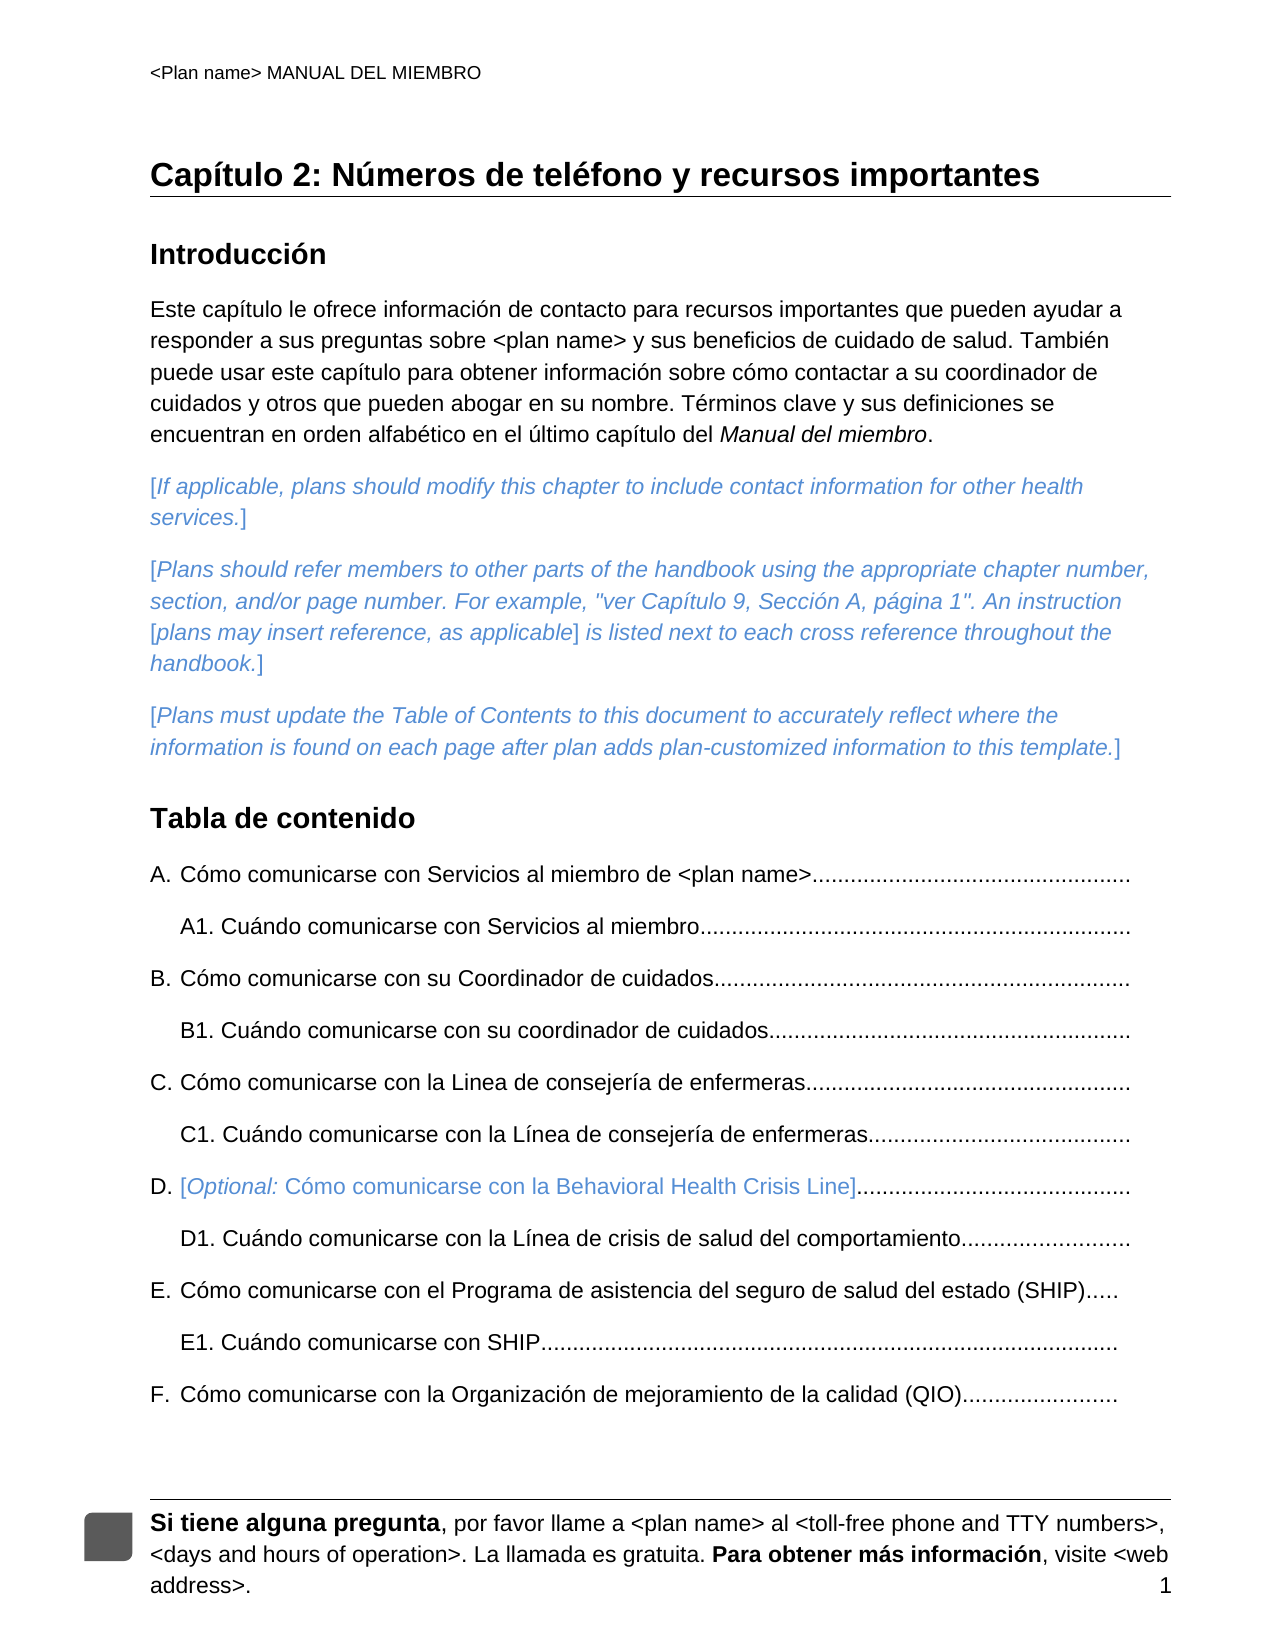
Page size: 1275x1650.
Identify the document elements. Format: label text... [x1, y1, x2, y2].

title Capítulo 2: Números de teléfono y recursos importantes [150, 156, 1171, 196]
text [Plans should refer members to other parts of the handbook using the appropriate chapter number, section, and/or page number. For example, "ver Capítulo 9, Sección A, página 1". An instruction [plans may insert reference, as applicable] is listed next to each cross reference throughout the handbook.] [150, 553, 1171, 678]
text [Plans must update the Table of Contents to this document to accurately reflect where the information is found on each page after plan adds plan-customized information to this template.] [150, 699, 1171, 761]
text Este capítulo le ofrece información de contacto para recursos importantes que pueden ayudar a responder a sus preguntas sobre <plan name> y sus beneficios de cuidado de salud. También puede usar este capítulo para obtener información sobre cómo contactar a su coordinador de cuidados y otros que pueden abogar en su nombre. Términos clave y sus definiciones se encuentran en orden alfabético en el último capítulo del Manual del miembro. [150, 292, 1171, 449]
text Introducción [150, 234, 1171, 272]
text [If applicable, plans should modify this chapter to include contact information for other health services.] [150, 469, 1171, 532]
